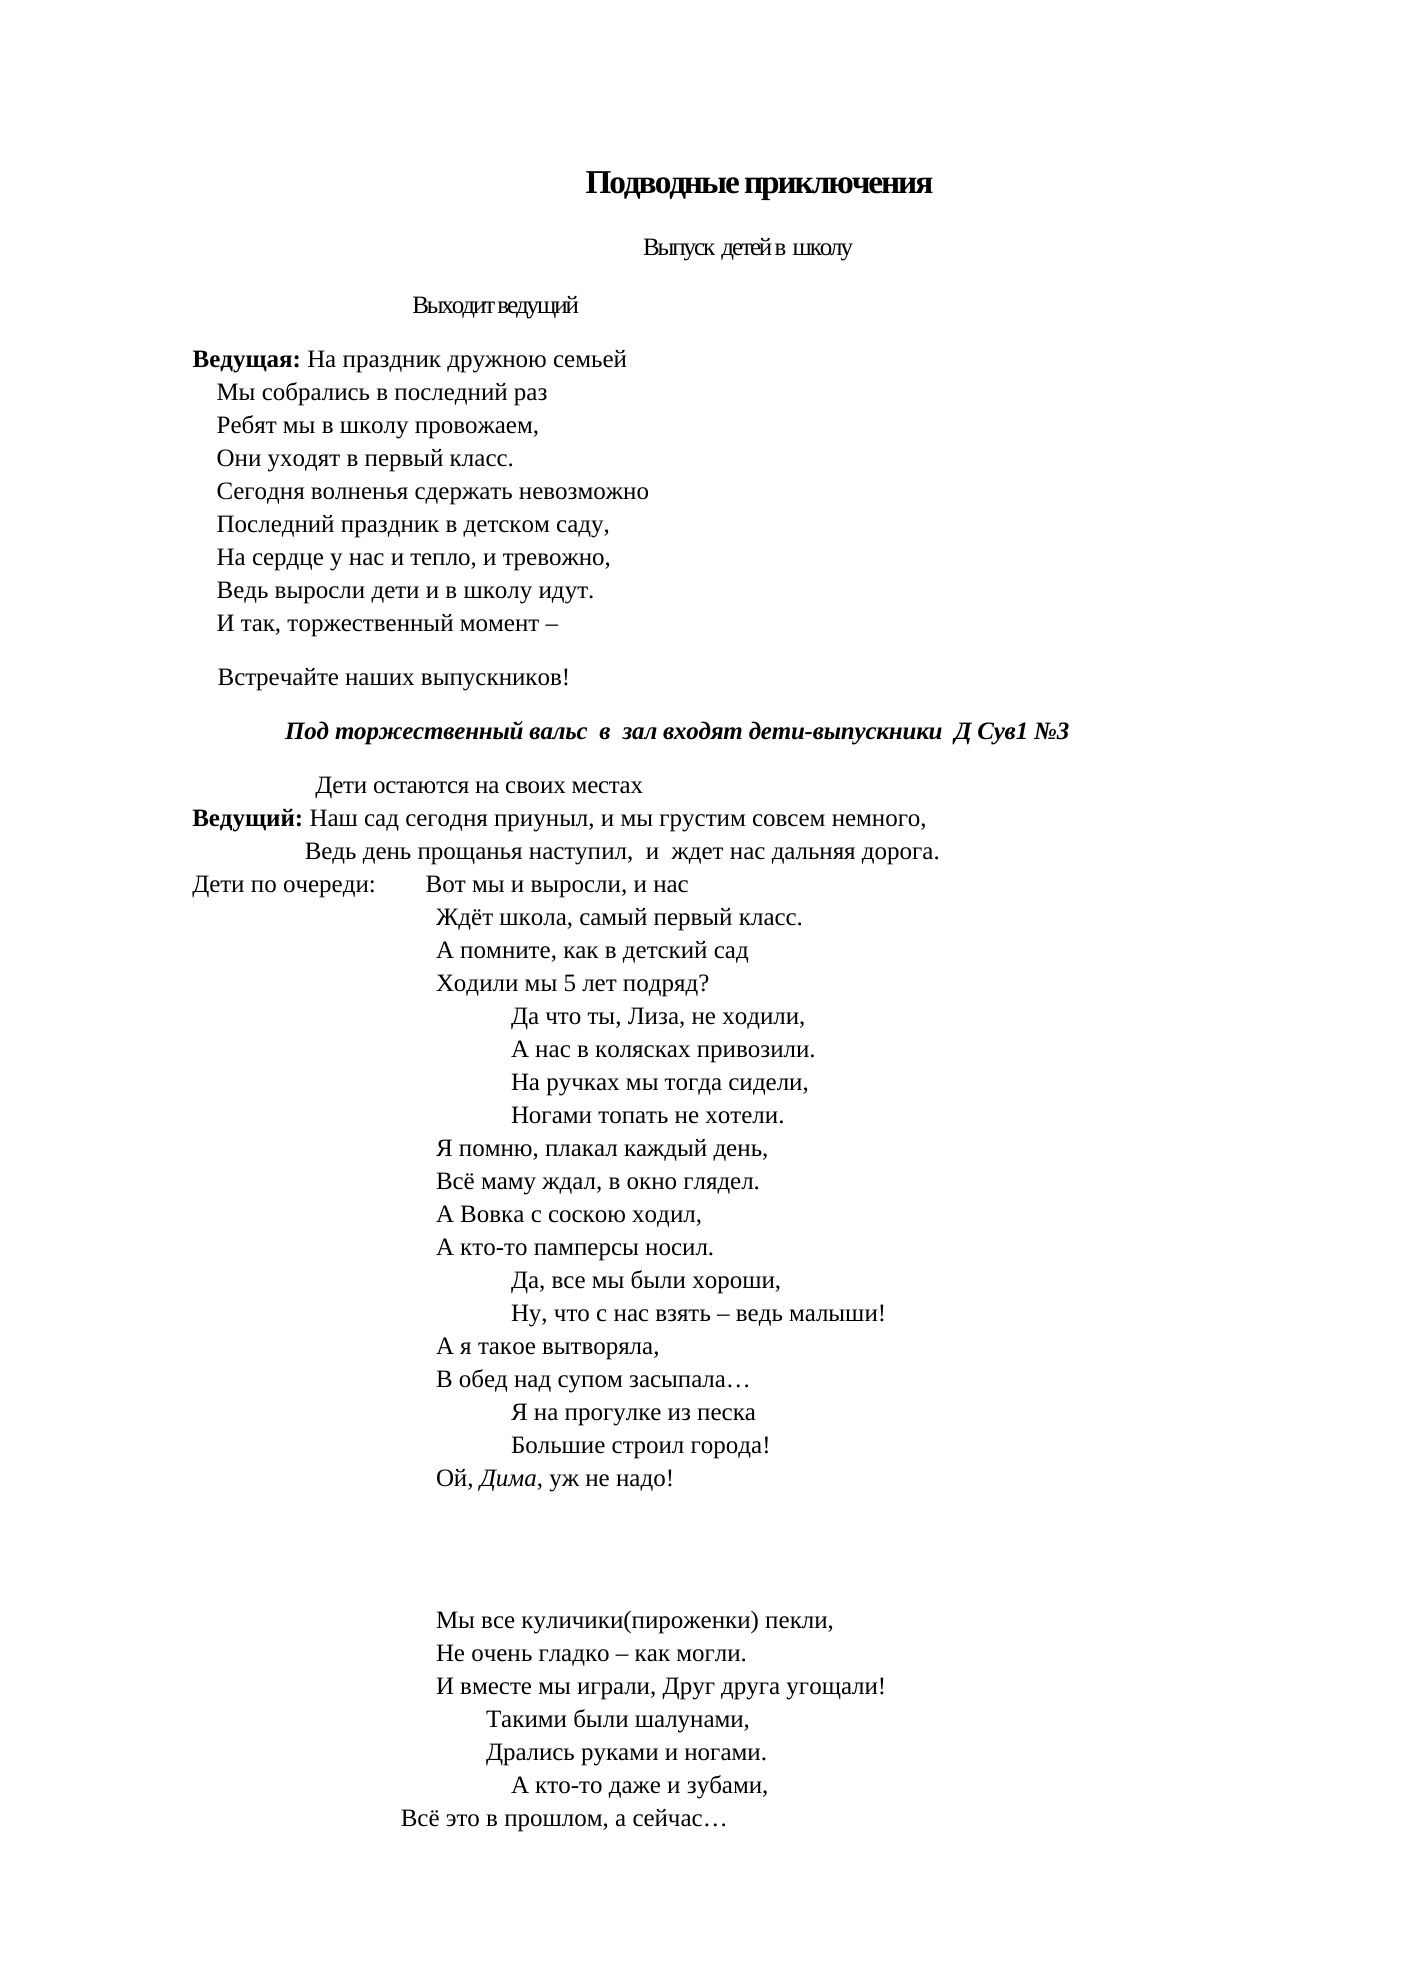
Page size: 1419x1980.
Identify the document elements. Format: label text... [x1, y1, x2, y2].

text Ждёт школа, самый первый класс. [192, 902, 1299, 931]
text Выходит ведущий [412, 286, 1299, 318]
text Дети по очереди: Вот мы и выросли, и нас [192, 869, 1299, 898]
text А нас в колясках привозили. [192, 1034, 1299, 1063]
text Дрались руками и ногами. [192, 1737, 1299, 1766]
text А кто-то даже и зубами, [192, 1771, 1299, 1799]
text Подводные приключения [222, 159, 1299, 201]
text Ходили мы 5 лет подряд? [192, 968, 1299, 997]
text И вместе мы играли, Друг друга угощали! [192, 1671, 1299, 1700]
text Я помню, плакал каждый день, [192, 1133, 1299, 1162]
text Дети остаются на своих местах [285, 770, 1299, 799]
text Я на прогулке из песка [192, 1397, 1299, 1426]
text Всё это в прошлом, а сейчас… [207, 1803, 1299, 1832]
text А я такое вытворяла, [192, 1331, 1299, 1360]
text Не очень гладко – как могли. [192, 1638, 1299, 1667]
text Да что ты, Лиза, не ходили, [192, 1001, 1299, 1030]
text Такими были шалунами, [192, 1704, 1299, 1733]
text Да, все мы были хороши, [192, 1265, 1299, 1294]
text Мы все куличики(пироженки) пекли, [192, 1496, 1299, 1634]
text Ведущий: Наш сад сегодня приуныл, и мы грустим совсем немного, [192, 803, 1299, 832]
text Большие строил города! [192, 1430, 1299, 1459]
text А помните, как в детский сад [192, 935, 1299, 964]
text Ой, Дима, уж не надо! [192, 1463, 1299, 1492]
text Встречайте наших выпускников! [192, 662, 1299, 691]
text Под торжественный вальс в зал входят дети-выпускники Д Сув1 №3 [285, 716, 1299, 745]
text Ведь день прощанья наступил, и ждет нас дальняя дорога. [192, 836, 1299, 865]
text Ведущая: На праздник дружною семьей Мы собрались в последний раз Ребят мы в школу провожаем, Они уходят в первый класс. Сегодня волненья сдержать невозможно Последний праздник в детском саду, На сердце у нас и тепло, и тревожно, Ведь выросли дети и в школу идут. И так, торжественный момент – [192, 344, 1299, 637]
text А Вовка с соскою ходил, [192, 1199, 1299, 1228]
text Всё маму ждал, в окно глядел. [192, 1166, 1299, 1195]
text Выпуск детей в школу [192, 228, 1299, 261]
text Ну, что с нас взять – ведь малыши! [192, 1298, 1299, 1327]
text А кто-то памперсы носил. [192, 1232, 1299, 1261]
text Ногами топать не хотели. [192, 1100, 1299, 1129]
text В обед над супом засыпала… [192, 1364, 1299, 1393]
text На ручках мы тогда сидели, [192, 1067, 1299, 1096]
